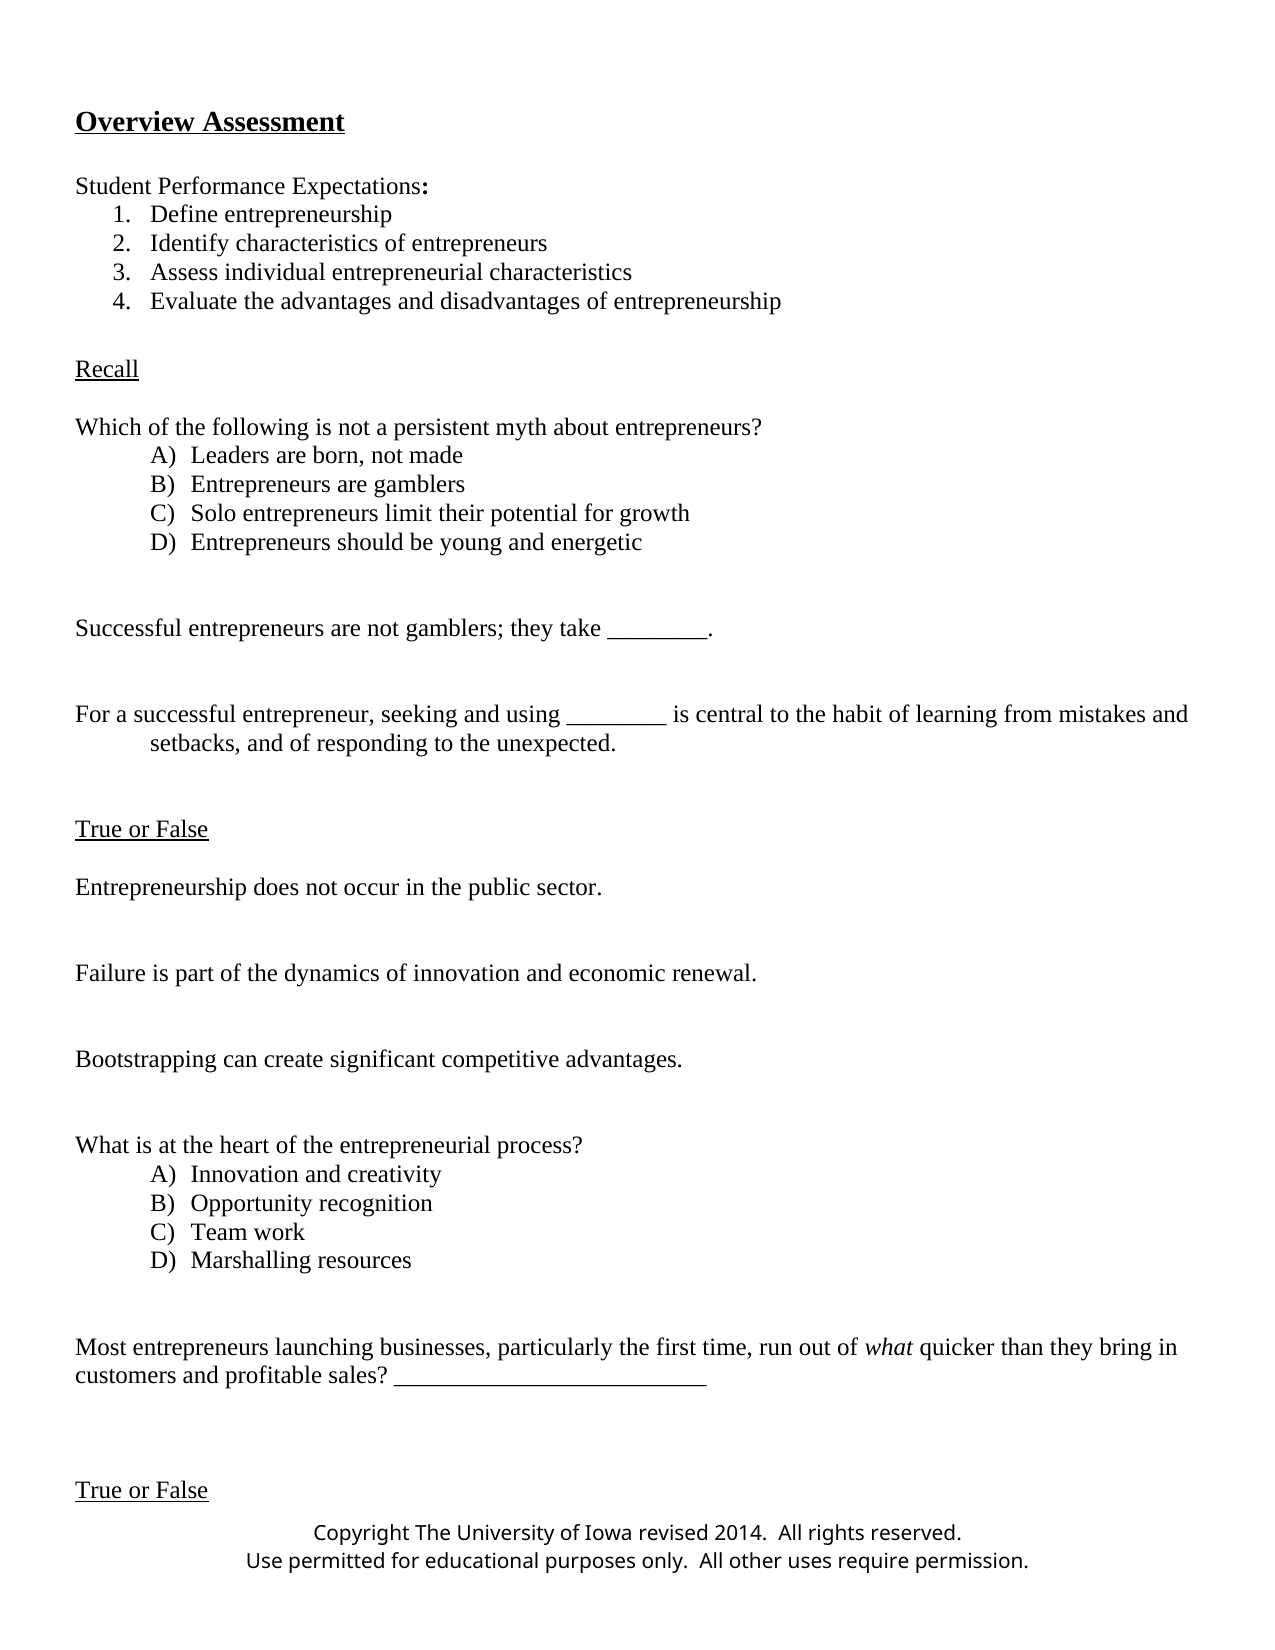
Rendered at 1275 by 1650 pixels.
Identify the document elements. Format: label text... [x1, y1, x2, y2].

text True or False [75, 1476, 1200, 1504]
text Student Performance Expectations: [75, 171, 1200, 199]
text C) Solo entrepreneurs limit their potential for growth [75, 498, 1200, 527]
list Assess individual entrepreneurial characteristics [112, 257, 1200, 286]
text Failure is part of the dynamics of innovation and economic renewal. [75, 958, 1200, 987]
text C) Team work [75, 1217, 1200, 1246]
text True or False [75, 814, 1200, 843]
list Identify characteristics of entrepreneurs [112, 228, 1200, 257]
text D) Marshalling resources [75, 1246, 1200, 1274]
text A) Leaders are born, not made [75, 441, 1200, 469]
text Recall [75, 354, 1200, 383]
list Evaluate the advantages and disadvantages of entrepreneurship [112, 286, 1200, 314]
text Successful entrepreneurs are not gamblers; they take ________. [75, 613, 1200, 642]
text Bootstrapping can create significant competitive advantages. [75, 1044, 1200, 1073]
text Entrepreneurship does not occur in the public sector. [75, 872, 1200, 901]
list Define entrepreneurship [112, 199, 1200, 228]
text What is at the heart of the entrepreneurial process? [75, 1131, 1200, 1159]
text B) Opportunity recognition [75, 1188, 1200, 1217]
text D) Entrepreneurs should be young and energetic [75, 527, 1200, 556]
text Most entrepreneurs launching businesses, particularly the first time, run out of what quicker than they bring in customers and profitable sales? _________________________ [75, 1332, 1200, 1389]
text Overview Assessment [75, 104, 1200, 137]
text For a successful entrepreneur, seeking and using ________ is central to the habit of learning from mistakes and setbacks, and of responding to the unexpected. [75, 699, 1200, 757]
text Which of the following is not a persistent myth about entrepreneurs? [75, 412, 1200, 441]
text A) Innovation and creativity [75, 1159, 1200, 1188]
text B) Entrepreneurs are gamblers [75, 469, 1200, 498]
